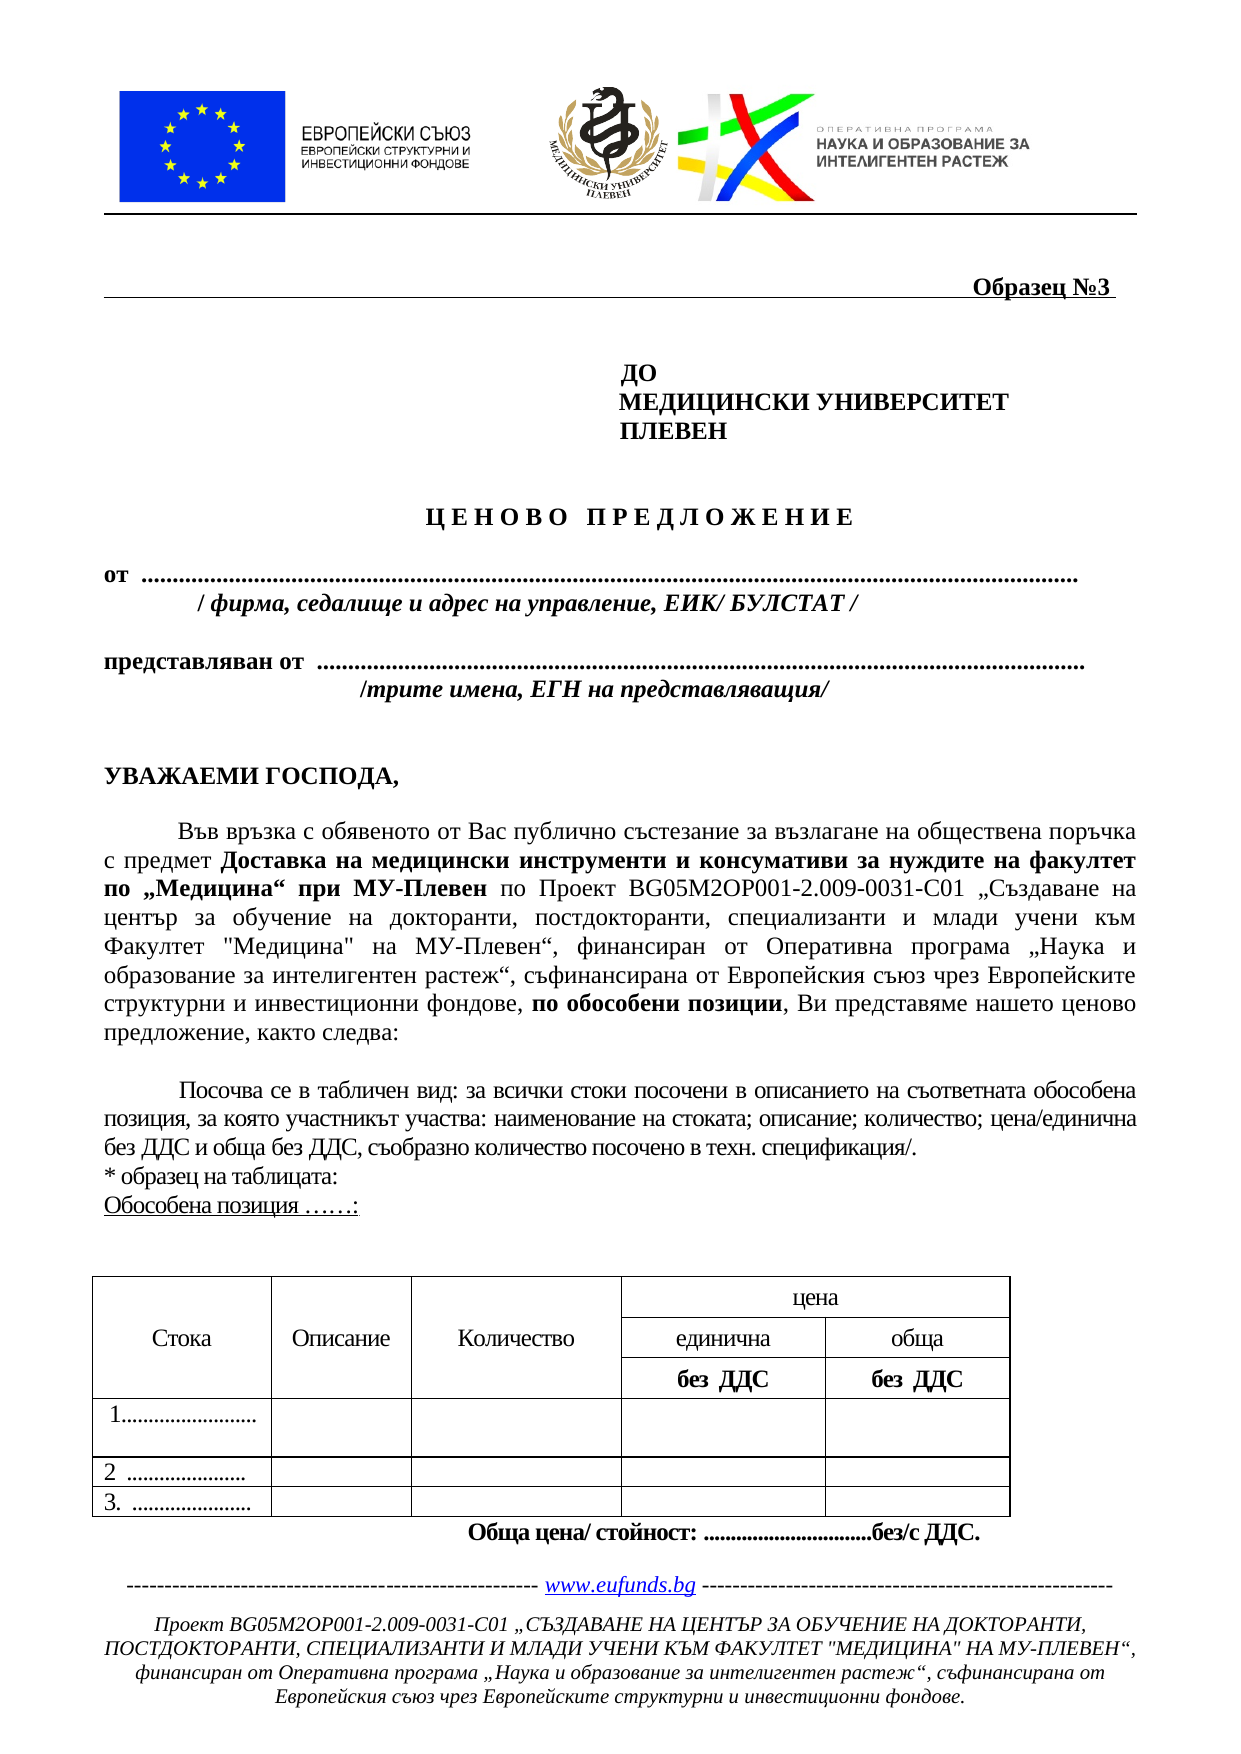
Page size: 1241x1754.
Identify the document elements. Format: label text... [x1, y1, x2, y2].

table_cell [412, 1487, 621, 1516]
text * образец на таблицата: [103, 1161, 1137, 1190]
picture [103, 73, 510, 211]
table_header Количество [412, 1277, 621, 1398]
table_cell [272, 1487, 411, 1516]
table_cell [272, 1458, 411, 1486]
text ДО [141, 358, 1137, 387]
table_cell без ДДС [826, 1358, 1009, 1398]
table_cell [622, 1487, 825, 1516]
table_header цена [622, 1277, 1009, 1317]
table_header Стока [93, 1277, 271, 1398]
text представляван от ........................................................................................................................... [103, 646, 1137, 674]
table_cell [412, 1458, 621, 1486]
text от ...................................................................................................................................................... [103, 559, 1137, 588]
text Обща цена/ стойност: ...............................без/с ДДС. [103, 1517, 1137, 1546]
text Образец №3 [103, 272, 1137, 301]
picture [663, 74, 1049, 211]
text Във връзка с обявеното от Вас публично състезание за възлагане на обществена поръчка с предмет Доставка на медицински инструменти и консумативи за нуждите на факултет по „Медицина“ при МУ-Плевен по Проект BG05M2OP001-2.009-0031-C01 „Създаване на център за обучение на докторанти, постдокторанти, специализанти и млади учени към Факултет "Медицина" на МУ-Плевен“, финансиран от Оперативна програма „Наука и образование за интелигентен растеж“, съфинансирана от Европейския съюз чрез Европейските структурни и инвестиционни фондове, по обособени позиции, Ви представяме нашето ценово предложение, както следва: [103, 816, 1137, 1046]
table_cell [622, 1399, 825, 1456]
table_cell обща [826, 1318, 1009, 1357]
table_cell [826, 1399, 1009, 1456]
table_cell единична [622, 1318, 825, 1357]
text МЕДИЦИНСКИ УНИВЕРСИТЕТ [141, 387, 1137, 416]
text ПЛЕВЕН [141, 416, 1137, 444]
text УВАЖАЕМИ ГОСПОДА, [103, 761, 1137, 789]
table_cell [622, 1458, 825, 1486]
table_cell [272, 1399, 411, 1456]
text / фирма, седалище и адрес на управление, ЕИК/ БУЛСТАТ / [141, 588, 1137, 617]
text /трите имена, ЕГН на представляващия/ [141, 674, 1137, 703]
text Ц Е Н О В О П Р Е Д Л О Ж Е Н И Е [141, 502, 1137, 531]
table_cell 1......................... [93, 1399, 271, 1456]
table_cell 3. ...................... [93, 1487, 271, 1516]
table_cell 2 ...................... [93, 1458, 271, 1486]
text Обособена позиция ……: [103, 1190, 1137, 1218]
table_cell [826, 1487, 1009, 1516]
table_cell [826, 1458, 1009, 1486]
table_cell без ДДС [622, 1358, 825, 1398]
table_header Описание [272, 1277, 411, 1398]
table_cell [412, 1399, 621, 1456]
text Посочва се в табличен вид: за всички стоки посочени в описанието на съответната обособена позиция, за която участникът участва: наименование на стоката; описание; количество; цена/единична без ДДС и обща без ДДС, съобразно количество посочено в техн. спецификация/. [103, 1075, 1137, 1161]
